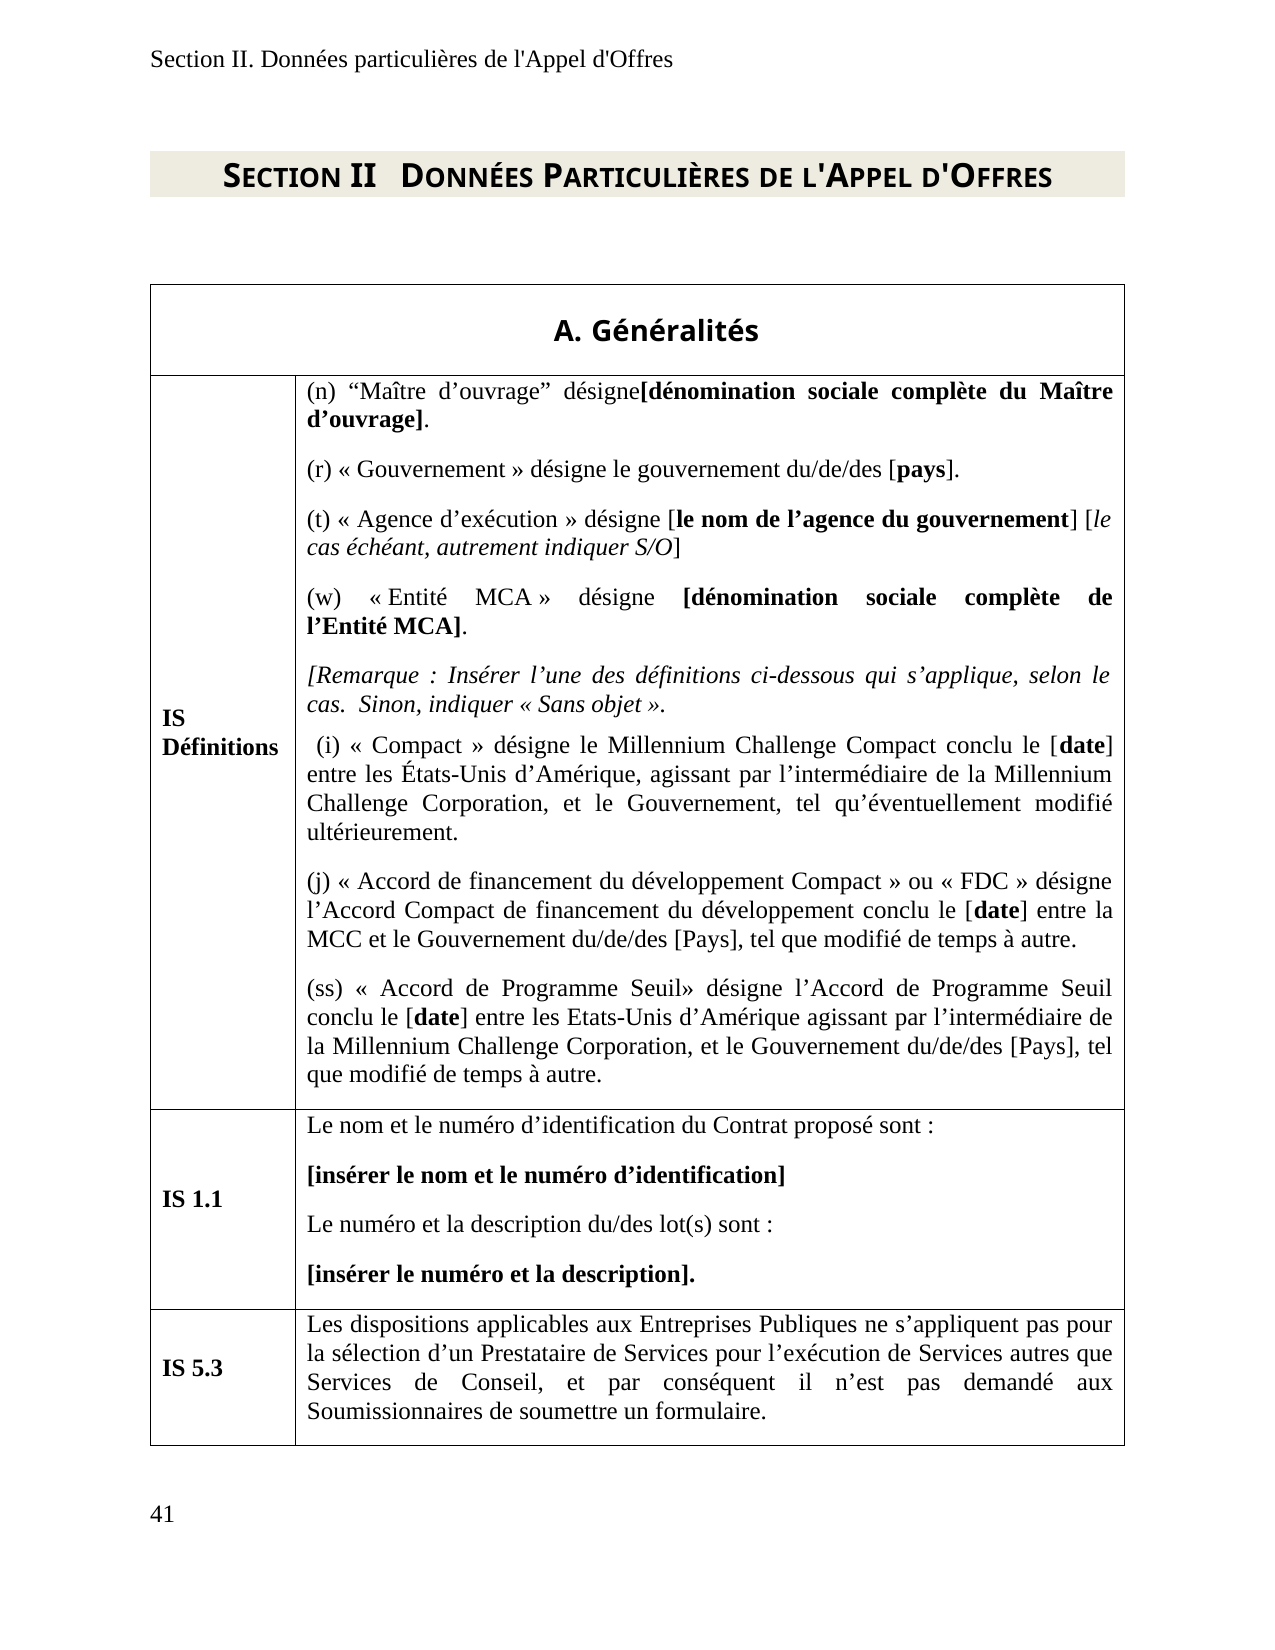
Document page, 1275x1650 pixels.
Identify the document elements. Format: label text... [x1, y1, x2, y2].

table_cell IS 1.1 [151, 1110, 295, 1308]
table_cell (n) “Maître d’ouvrage” désigne[dénomination sociale complète du Maître d’ouvrage]. (r) « Gouvernement » désigne le gouvernement du/de/des [pays]. (t) « Agence d’exécution » désigne [le nom de l’agence du gouvernement] [le cas échéant, autrement indiquer S/O] (w) « Entité MCA » désigne [dénomination sociale complète de l’Entité MCA]. [Remarque : Insérer l’une des définitions ci-dessous qui s’applique, selon le cas. Sinon, indiquer « Sans objet ». (i) « Compact » désigne le Millennium Challenge Compact conclu le [date] entre les États-Unis d’Amérique, agissant par l’intermédiaire de la Millennium Challenge Corporation, et le Gouvernement, tel qu’éventuellement modifié ultérieurement. (j) « Accord de financement du développement Compact » ou « FDC » désigne l’Accord Compact de financement du développement conclu le [date] entre la MCC et le Gouvernement du/de/des [Pays], tel que modifié de temps à autre. (ss) « Accord de Programme Seuil» désigne l’Accord de Programme Seuil conclu le [date] entre les Etats-Unis d’Amérique agissant par l’intermédiaire de la Millennium Challenge Corporation, et le Gouvernement du/de/des [Pays], tel que modifié de temps à autre. [296, 376, 1124, 1109]
table_cell Les dispositions applicables aux Entreprises Publiques ne s’appliquent pas pour la sélection d’un Prestataire de Services pour l’exécution de Services autres que Services de Conseil, et par conséquent il n’est pas demandé aux Soumissionnaires de soumettre un formulaire. [296, 1310, 1124, 1445]
subtitle Section II Données Particulières de l'Appel d'Offres [150, 151, 1125, 197]
table_cell IS Définitions [151, 376, 295, 1109]
table_cell Le nom et le numéro d’identification du Contrat proposé sont : [insérer le nom et le numéro d’identification] Le numéro et la description du/des lot(s) sont : [insérer le numéro et la description]. [296, 1110, 1124, 1308]
table_header Généralités [151, 285, 1124, 375]
table_cell IS 5.3 [151, 1310, 295, 1445]
